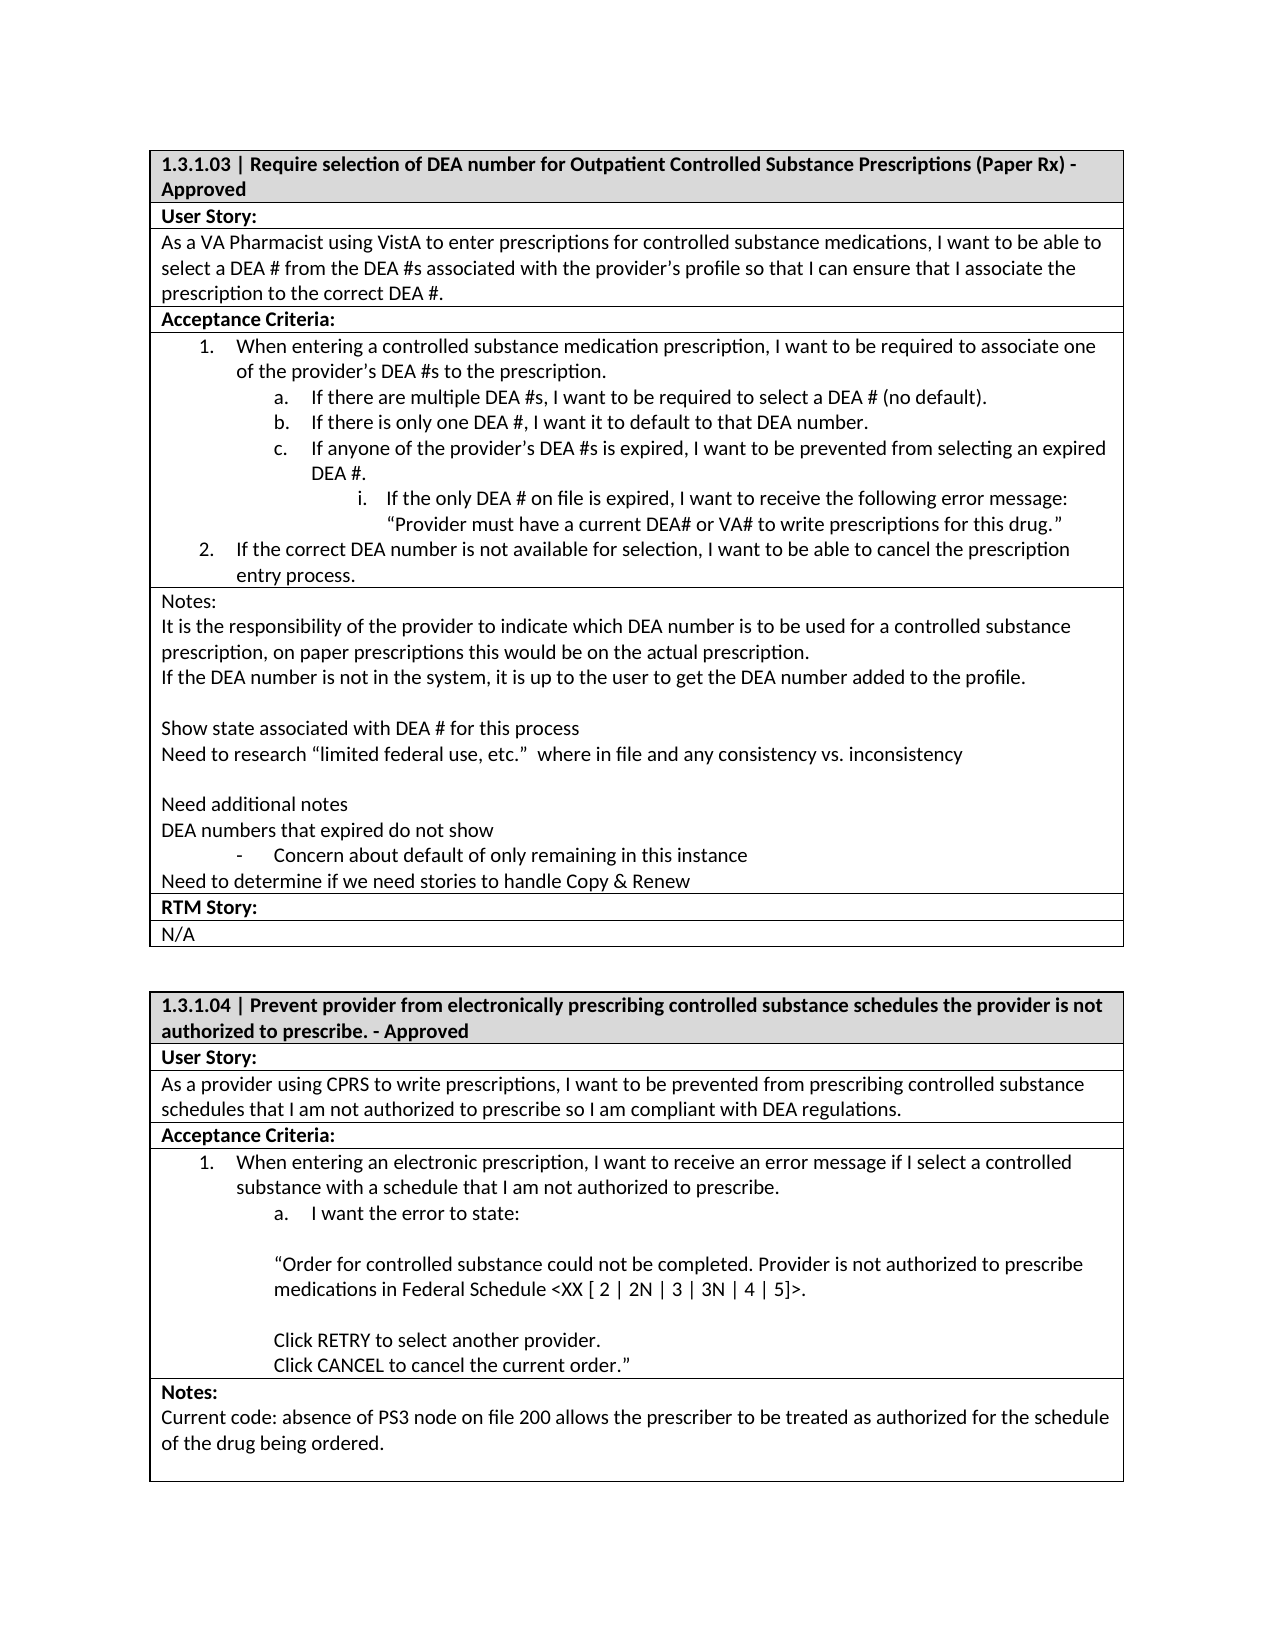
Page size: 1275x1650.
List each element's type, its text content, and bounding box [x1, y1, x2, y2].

table_cell N/A [151, 921, 1123, 946]
table_cell As a VA Pharmacist using VistA to enter prescriptions for controlled substance medications, I want to be able to select a DEA # from the DEA #s associated with the provider’s profile so that I can ensure that I associate the prescription to the correct DEA #. [151, 229, 1123, 306]
table_header 1.3.1.04 | Prevent provider from electronically prescribing controlled substance schedules the provider is not authorized to prescribe. - Approved [151, 993, 1123, 1043]
table_cell Notes: It is the responsibility of the provider to indicate which DEA number is to be used for a controlled substance prescription, on paper prescriptions this would be on the actual prescription. If the DEA number is not in the system, it is up to the user to get the DEA number added to the profile. Show state associated with DEA # for this process Need to research “limited federal use, etc.” where in file and any consistency vs. inconsistency Need additional notes DEA numbers that expired do not show Concern about default of only remaining in this instance Need to determine if we need stories to handle Copy & Renew [151, 588, 1123, 893]
table_cell User Story: [151, 203, 1123, 228]
table_cell RTM Story: [151, 894, 1123, 920]
table_cell User Story: [151, 1044, 1123, 1070]
table_header 1.3.1.03 | Require selection of DEA number for Outpatient Controlled Substance Prescriptions (Paper Rx) - Approved [151, 151, 1123, 202]
table_cell When entering an electronic prescription, I want to receive an error message if I select a controlled substance with a schedule that I am not authorized to prescribe. I want the error to state: “Order for controlled substance could not be completed. Provider is not authorized to prescribe medications in Federal Schedule <XX [ 2 | 2N | 3 | 3N | 4 | 5]>. Click RETRY to select another provider. Click CANCEL to cancel the current order.” [151, 1149, 1123, 1378]
table_cell Acceptance Criteria: [151, 1123, 1123, 1148]
table_cell As a provider using CPRS to write prescriptions, I want to be prevented from prescribing controlled substance schedules that I am not authorized to prescribe so I am compliant with DEA regulations. [151, 1071, 1123, 1122]
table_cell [151, 1379, 1123, 1481]
table_cell When entering a controlled substance medication prescription, I want to be required to associate one of the provider’s DEA #s to the prescription. If there are multiple DEA #s, I want to be required to select a DEA # (no default). If there is only one DEA #, I want it to default to that DEA number. If anyone of the provider’s DEA #s is expired, I want to be prevented from selecting an expired DEA #. If the only DEA # on file is expired, I want to receive the following error message: “Provider must have a current DEA# or VA# to write prescriptions for this drug.” If the correct DEA number is not available for selection, I want to be able to cancel the prescription entry process. [151, 333, 1123, 587]
table_cell Acceptance Criteria: [151, 307, 1123, 332]
